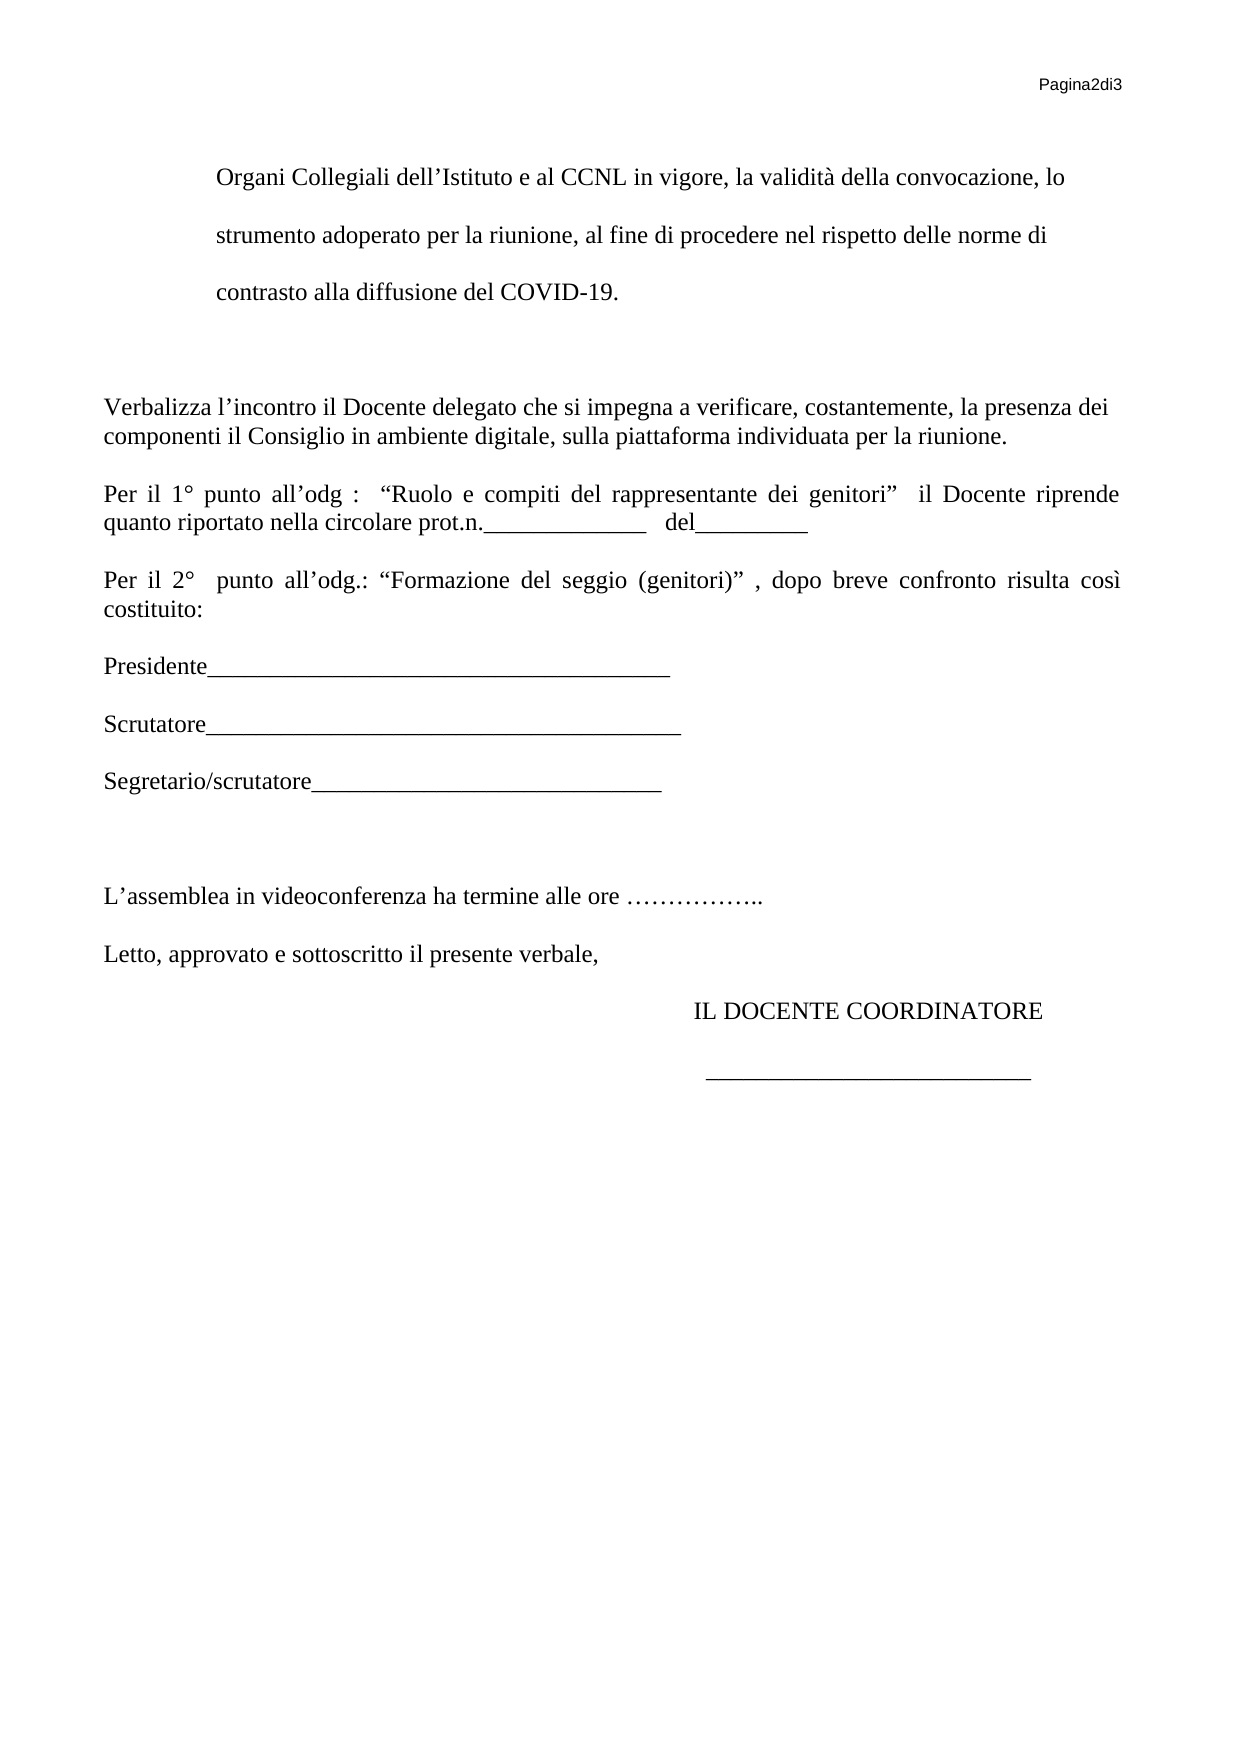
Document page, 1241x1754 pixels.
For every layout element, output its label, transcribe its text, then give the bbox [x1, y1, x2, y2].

text Per il 2° punto all’odg.: “Formazione del seggio (genitori)” , dopo breve confronto risulta così costituito: [103, 565, 1122, 622]
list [178, 162, 1122, 306]
text Presidente_____________________________________ [103, 651, 1122, 680]
text Segretario/scrutatore____________________________ [103, 766, 1122, 795]
text IL DOCENTE COORDINATORE [103, 996, 1122, 1025]
text Scrutatore______________________________________ [103, 709, 1122, 737]
text Per il 1° punto all’odg : “Ruolo e compiti del rappresentante dei genitori” il Docente riprende quanto riportato nella circolare prot.n._____________ del_________ [103, 479, 1122, 536]
text Verbalizza l’incontro il Docente delegato che si impegna a verificare, costantemente, la presenza dei componenti il Consiglio in ambiente digitale, sulla piattaforma individuata per la riunione. [103, 392, 1122, 450]
text Letto, approvato e sottoscritto il presente verbale, [103, 939, 1122, 967]
text __________________________ [398, 1054, 1122, 1082]
text L’assemblea in videoconferenza ha termine alle ore …………….. [103, 881, 1122, 910]
